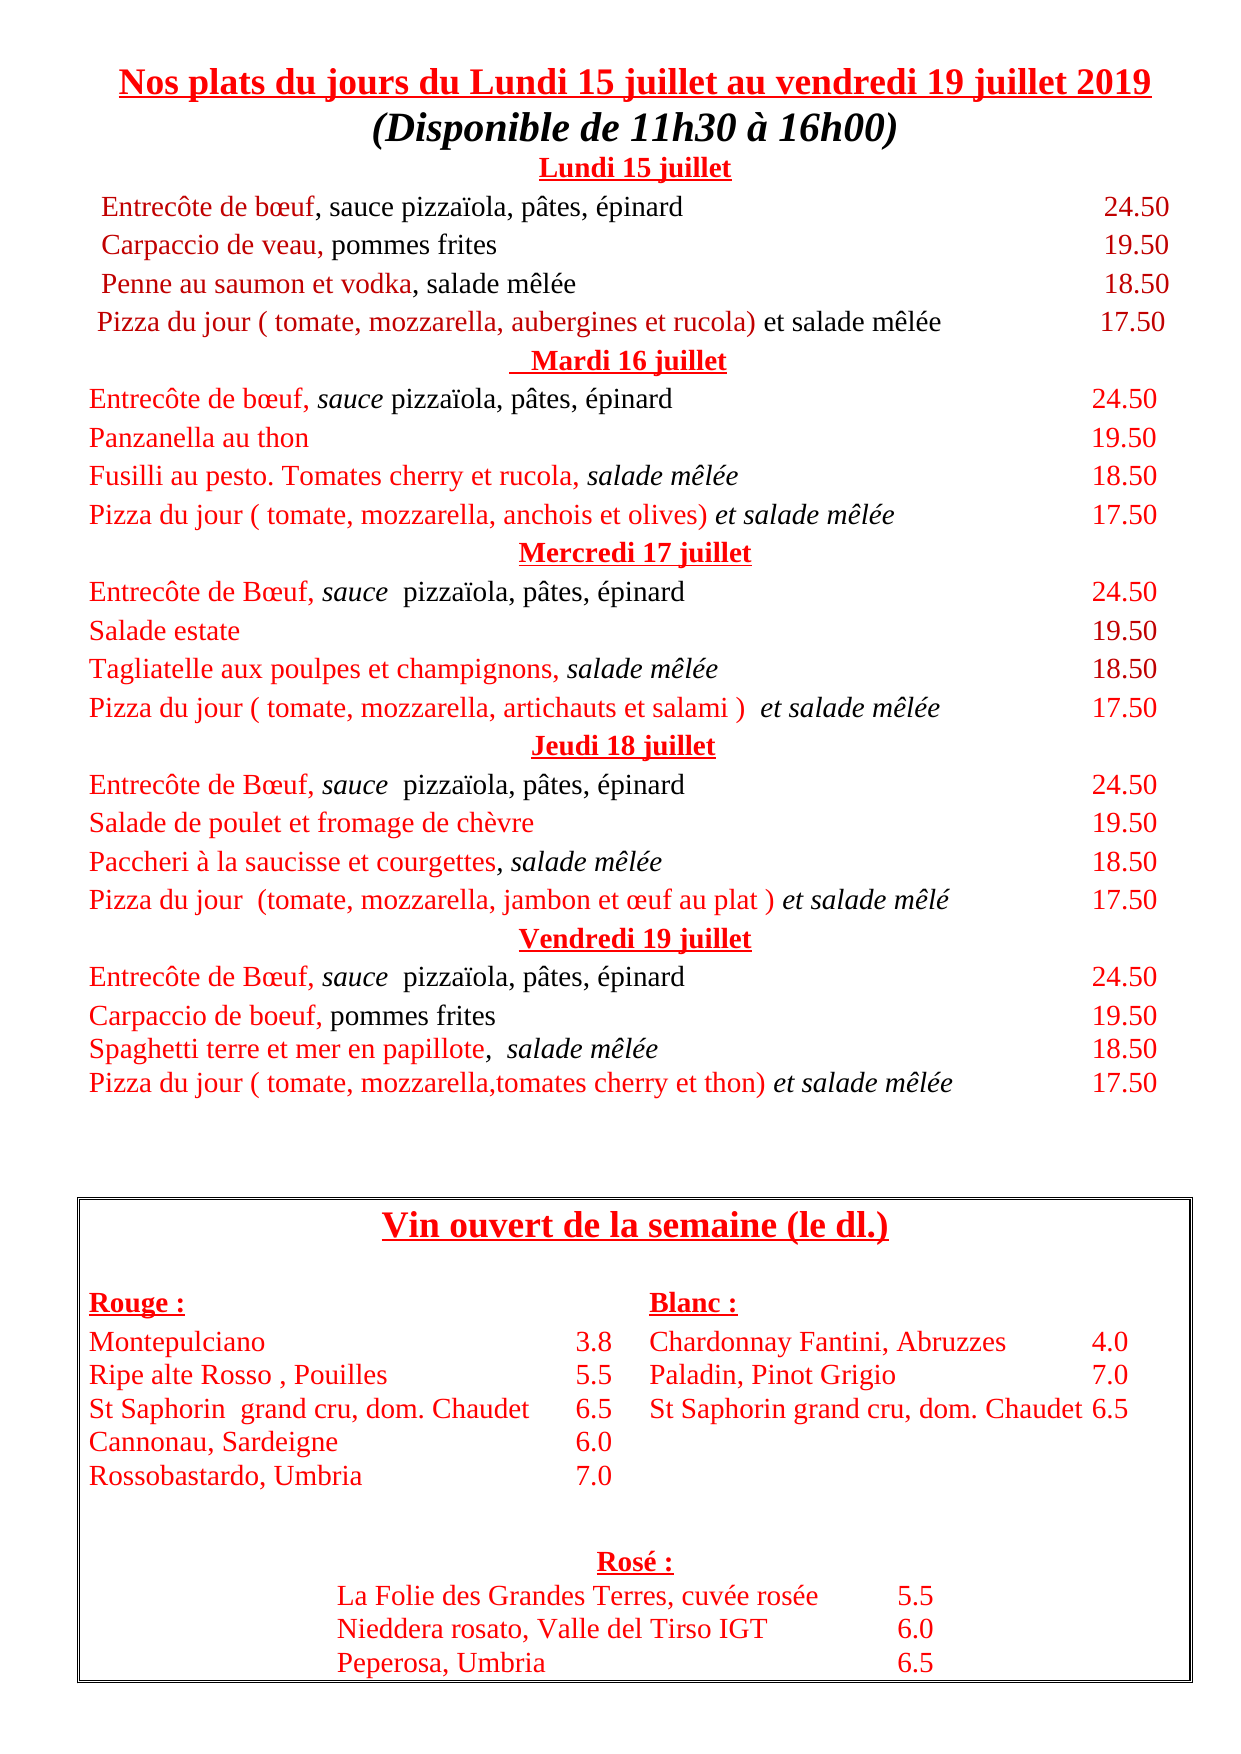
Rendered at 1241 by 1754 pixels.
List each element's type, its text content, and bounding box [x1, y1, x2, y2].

text Pizza du jour ( tomate, mozzarella, artichauts et salami ) et salade mêlée 17.50 Jeudi 18 juillet [89, 690, 1181, 762]
text Paccheri à la saucisse et courgettes, salade mêlée 18.50 [89, 844, 1181, 877]
text La Folie des Grandes Terres, cuvée rosée 5.5 [80, 1572, 1189, 1606]
text Mercredi 17 juillet [89, 536, 1181, 569]
text Vin ouvert de la semaine (le dl.) [80, 1200, 1189, 1245]
text Peperosa, Umbria 6.5 [80, 1639, 1189, 1680]
text Carpaccio de veau, pommes frites 19.50 Penne au saumon et vodka, salade mêlée 18.50 Pizza du jour ( tomate, mozzarella, aubergines et rucola) et salade mêlée 17.50 [89, 227, 1181, 338]
text Entrecôte de Bœuf, sauce pizzaïola, pâtes, épinard 24.50 [89, 959, 1181, 993]
text Entrecôte de Bœuf, sauce pizzaïola, pâtes, épinard 24.50 [89, 574, 1181, 608]
text Panzanella au thon 19.50 [89, 420, 1181, 453]
text Cannonau, Sardeigne 6.0 [80, 1419, 1189, 1453]
text Pizza du jour ( tomate, mozzarella, anchois et olives) et salade mêlée 17.50 [89, 497, 1181, 531]
text Montepulciano 3.8 Chardonnay Fantini, Abruzzes 4.0 [80, 1318, 1189, 1352]
text St Saphorin grand cru, dom. Chaudet 6.5 St Saphorin grand cru, dom. Chaudet 6.5 [80, 1386, 1189, 1419]
text Tagliatelle aux poulpes et champignons, salade mêlée 18.50 [89, 651, 1181, 685]
text Salade de poulet et fromage de chèvre 19.50 [89, 805, 1181, 839]
text Lundi 15 juillet [89, 150, 1181, 184]
text Pizza du jour (tomate, mozzarella, jambon et œuf au plat ) et salade mêlé 17.50 [89, 882, 1181, 916]
text Carpaccio de boeuf, pommes frites 19.50 Spaghetti terre et mer en papillote, salade mêlée 18.50 [89, 998, 1181, 1065]
text Salade estate 19.50 [89, 613, 1181, 646]
text (Disponible de 11h30 à 16h00) [89, 102, 1181, 150]
text Rouge : Blanc : [80, 1280, 1189, 1318]
text Vendredi 19 juillet [89, 921, 1181, 954]
text Entrecôte de Bœuf, sauce pizzaïola, pâtes, épinard 24.50 [89, 767, 1181, 800]
text Nos plats du jours du Lundi 15 juillet au vendredi 19 juillet 2019 [89, 59, 1181, 102]
text Entrecôte de bœuf, sauce pizzaïola, pâtes, épinard 24.50 [89, 189, 1181, 222]
text Entrecôte de bœuf, sauce pizzaïola, pâtes, épinard 24.50 [89, 381, 1181, 415]
text Rosé : [80, 1539, 1189, 1572]
text Nieddera rosato, Valle del Tirso IGT 6.0 [80, 1606, 1189, 1639]
text Fusilli au pesto. Tomates cherry et rucola, salade mêlée 18.50 [89, 458, 1181, 492]
text Pizza du jour ( tomate, mozzarella,tomates cherry et thon) et salade mêlée 17.50 [89, 1065, 1181, 1099]
text Ripe alte Rosso , Pouilles 5.5 Paladin, Pinot Grigio 7.0 [80, 1352, 1189, 1386]
text Mardi 16 juillet [89, 343, 1181, 376]
text Rossobastardo, Umbria 7.0 [80, 1453, 1189, 1491]
